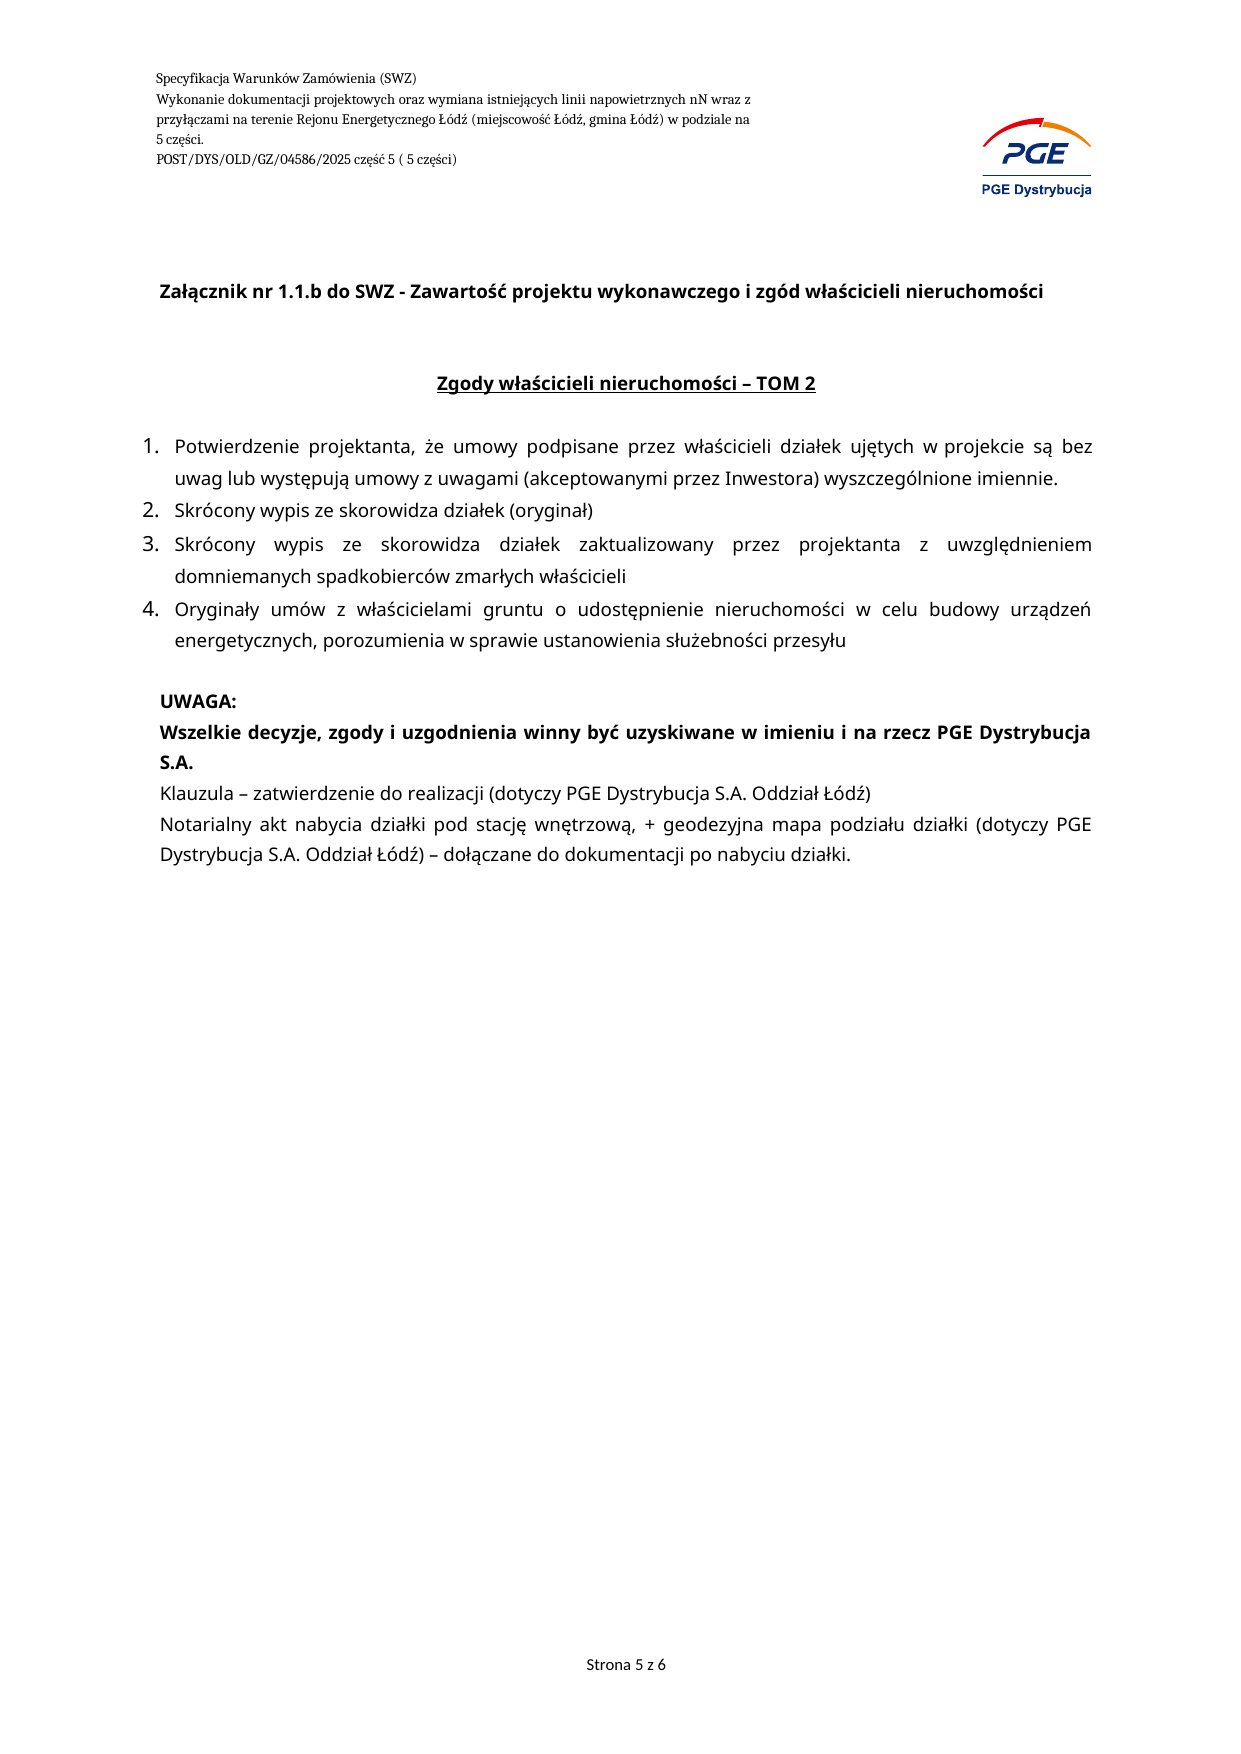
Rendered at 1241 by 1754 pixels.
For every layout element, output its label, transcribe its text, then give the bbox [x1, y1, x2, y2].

list Potwierdzenie projektanta, że umowy podpisane przez właścicieli działek ujętych w projekcie są bez uwag lub występują umowy z uwagami (akceptowanymi przez Inwestora) wyszczególnione imiennie. [159, 431, 1093, 490]
list Skrócony wypis ze skorowidza działek (oryginał) [159, 495, 1093, 524]
text Załącznik nr 1.1.b do SWZ - Zawartość projektu wykonawczego i zgód właścicieli nieruchomości [159, 278, 1093, 304]
text Klauzula – zatwierdzenie do realizacji (dotyczy PGE Dystrybucja S.A. Oddział Łódź) [159, 780, 1093, 806]
list Oryginały umów z właścicielami gruntu o udostępnienie nieruchomości w celu budowy urządzeń energetycznych, porozumienia w sprawie ustanowienia służebności przesyłu [159, 594, 1093, 653]
text Notarialny akt nabycia działki pod stację wnętrzową, + geodezyjna mapa podziału działki (dotyczy PGE Dystrybucja S.A. Oddział Łódź) – dołączane do dokumentacji po nabyciu działki. [159, 811, 1093, 867]
text Wszelkie decyzje, zgody i uzgodnienia winny być uzyskiwane w imieniu i na rzecz PGE Dystrybucja S.A. [159, 719, 1093, 775]
text Zgody właścicieli nieruchomości – TOM 2 [159, 370, 1093, 396]
list Skrócony wypis ze skorowidza działek zaktualizowany przez projektanta z uwzględnieniem domniemanych spadkobierców zmarłych właścicieli [159, 529, 1093, 588]
text UWAGA: [159, 688, 1093, 714]
